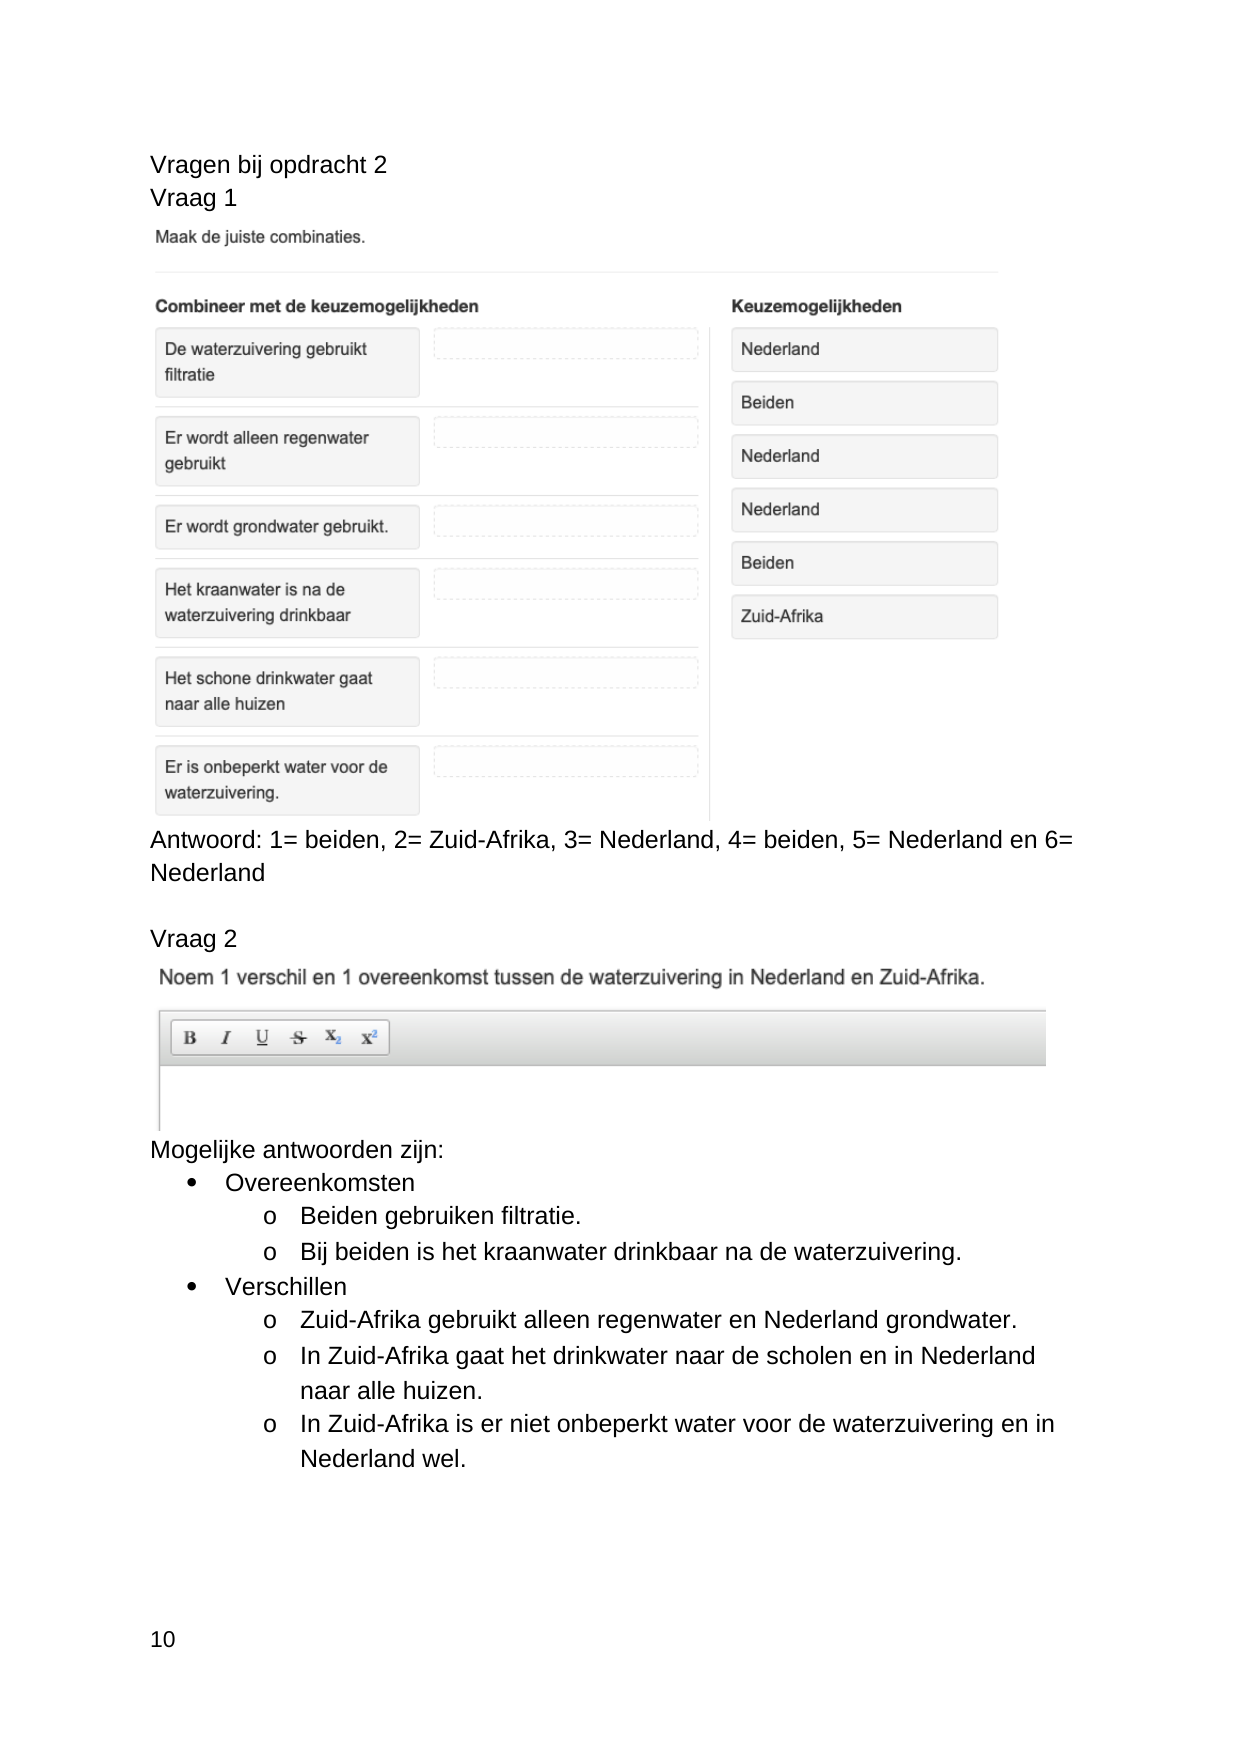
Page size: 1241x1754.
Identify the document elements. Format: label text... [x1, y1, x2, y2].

list Beiden gebruiken filtratie. [262, 1201, 1090, 1232]
list Zuid-Afrika gebruikt alleen regenwater en Nederland grondwater. [262, 1305, 1090, 1336]
list Overeenkomsten [187, 1168, 1090, 1197]
picture [150, 956, 1046, 1131]
list In Zuid-Afrika gaat het drinkwater naar de scholen en in Nederland naar alle huizen. [262, 1341, 1090, 1404]
list Verschillen [187, 1272, 1090, 1301]
picture [150, 216, 1010, 821]
text Mogelijke antwoorden zijn: [150, 1135, 1090, 1163]
text Antwoord: 1= beiden, 2= Zuid-Afrika, 3= Nederland, 4= beiden, 5= Nederland en 6= Nederland [150, 824, 1090, 886]
text Vraag 1 [150, 183, 1090, 212]
text Vragen bij opdracht 2 [150, 150, 1090, 179]
list In Zuid-Afrika is er niet onbeperkt water voor de waterzuivering en in Nederland wel. [262, 1409, 1090, 1473]
list Bij beiden is het kraanwater drinkbaar na de waterzuivering. [262, 1236, 1090, 1267]
text Vraag 2 [150, 924, 1090, 952]
